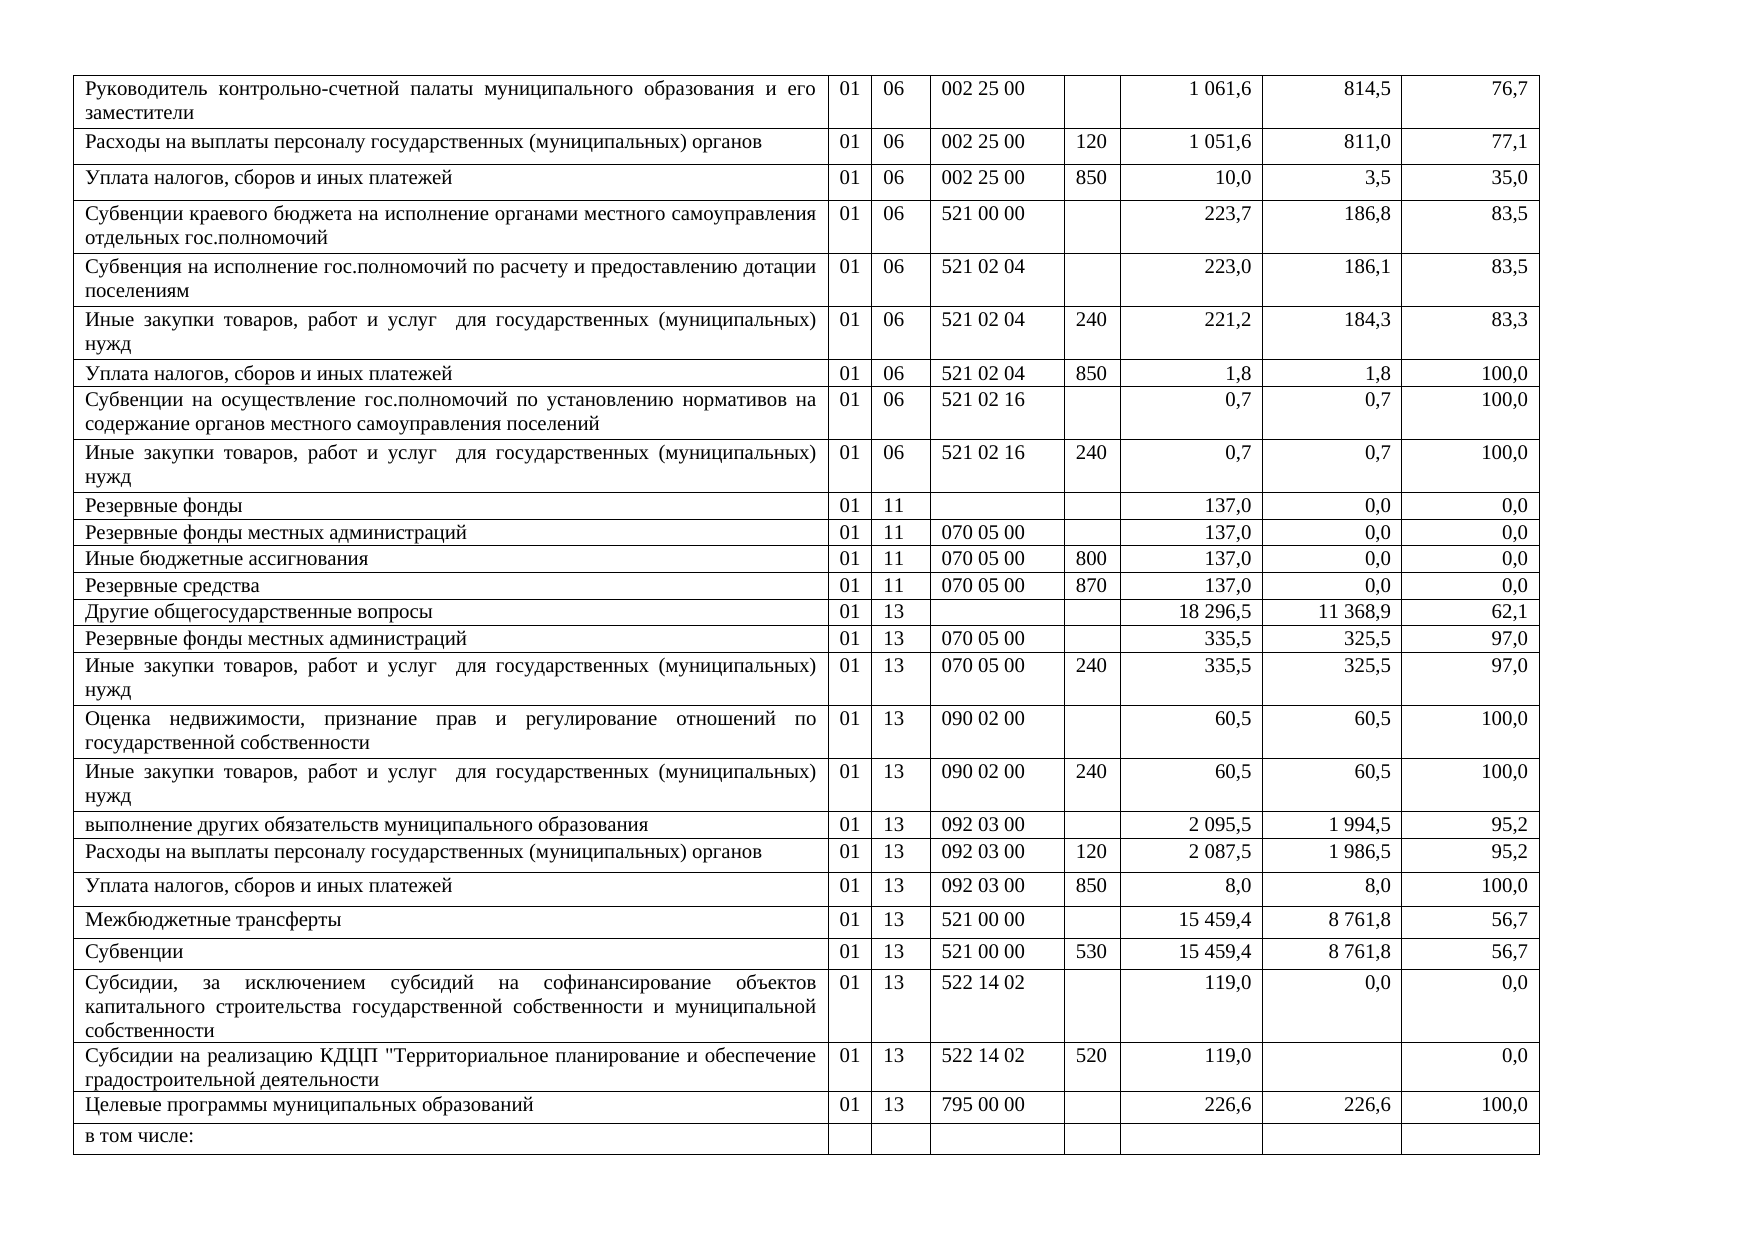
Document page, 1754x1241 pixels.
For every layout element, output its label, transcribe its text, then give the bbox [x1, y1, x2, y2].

table_cell 01 [829, 440, 871, 492]
table_cell 0,0 [1263, 546, 1401, 572]
table_cell 092 03 00 [931, 812, 1064, 837]
table_cell 60,5 [1263, 706, 1401, 758]
table_cell 01 [829, 839, 871, 872]
table_cell 119,0 [1121, 970, 1262, 1042]
table_cell 1 994,5 [1263, 812, 1401, 837]
table_cell 221,2 [1121, 307, 1262, 359]
table_cell 070 05 00 [931, 546, 1064, 572]
table_cell 01 [829, 360, 871, 386]
table_cell 01 [829, 546, 871, 572]
table_cell 01 [829, 520, 871, 545]
table_cell 95,2 [1402, 812, 1539, 837]
table_cell 01 [829, 939, 871, 969]
table_cell 090 02 00 [931, 706, 1064, 758]
table_cell 0,0 [1402, 1043, 1539, 1091]
table_cell 850 [1065, 165, 1120, 200]
table_cell 8,0 [1121, 873, 1262, 906]
table_cell 521 02 04 [931, 360, 1064, 386]
table_cell 11 [872, 546, 930, 572]
table_cell 06 [872, 440, 930, 492]
table_cell 0,0 [1402, 546, 1539, 572]
table_cell 06 [872, 201, 930, 253]
table_cell 2 095,5 [1121, 812, 1262, 837]
table_cell 521 00 00 [931, 939, 1064, 969]
table_cell 60,5 [1263, 759, 1401, 811]
table_cell [1065, 970, 1120, 1042]
table_cell 13 [872, 907, 930, 937]
table_cell 002 25 00 [931, 129, 1064, 164]
table_cell 3,5 [1263, 165, 1401, 200]
table_cell [829, 1124, 871, 1154]
table_cell 521 00 00 [931, 907, 1064, 937]
table_cell в том числе: [74, 1124, 828, 1154]
table_cell 0,7 [1121, 387, 1262, 439]
table_cell 240 [1065, 440, 1120, 492]
table_cell 11 [872, 520, 930, 545]
table_cell выполнение других обязательств муниципального образования [74, 812, 828, 837]
table_cell 070 05 00 [931, 573, 1064, 598]
table_cell Иные закупки товаров, работ и услуг для государственных (муниципальных) нужд [74, 653, 828, 705]
table_cell 800 [1065, 546, 1120, 572]
table_cell 06 [872, 254, 930, 306]
table_cell 13 [872, 839, 930, 872]
table_cell 0,7 [1263, 387, 1401, 439]
table_cell 01 [829, 129, 871, 164]
table_cell Иные закупки товаров, работ и услуг для государственных (муниципальных) нужд [74, 440, 828, 492]
table_cell 0,7 [1121, 440, 1262, 492]
table_cell [931, 1124, 1064, 1154]
table_cell 090 02 00 [931, 759, 1064, 811]
table_cell [1065, 1124, 1120, 1154]
table_cell Резервные средства [74, 573, 828, 598]
table_cell 13 [872, 626, 930, 652]
table_cell Резервные фонды местных администраций [74, 520, 828, 545]
table_cell 97,0 [1402, 626, 1539, 652]
table_cell 13 [872, 653, 930, 705]
table_cell [1065, 1092, 1120, 1122]
table_cell Руководитель контрольно-счетной палаты муниципального образования и его заместители [74, 76, 828, 128]
table_cell 01 [829, 873, 871, 906]
table_cell 15 459,4 [1121, 907, 1262, 937]
table_cell 13 [872, 939, 930, 969]
table_cell 522 14 02 [931, 970, 1064, 1042]
table_cell Субсидии на реализацию КДЦП "Территориальное планирование и обеспечение градостроительной деятельности [74, 1043, 828, 1091]
table_cell 97,0 [1402, 653, 1539, 705]
table_cell [1065, 387, 1120, 439]
table_cell 06 [872, 360, 930, 386]
table_cell [1065, 493, 1120, 519]
table_cell [931, 600, 1064, 625]
table_cell [1263, 1043, 1401, 1091]
table_cell 002 25 00 [931, 165, 1064, 200]
table_cell Субвенции на осуществление гос.полномочий по установлению нормативов на содержание органов местного самоуправления поселений [74, 387, 828, 439]
table_cell Иные закупки товаров, работ и услуг для государственных (муниципальных) нужд [74, 759, 828, 811]
table_cell [872, 1124, 930, 1154]
table_cell 01 [829, 759, 871, 811]
table_cell 01 [829, 573, 871, 598]
table_cell 521 02 04 [931, 254, 1064, 306]
table_cell 01 [829, 254, 871, 306]
table_cell 15 459,4 [1121, 939, 1262, 969]
table_cell 0,0 [1402, 520, 1539, 545]
table_cell 100,0 [1402, 873, 1539, 906]
table_cell 1,8 [1121, 360, 1262, 386]
table_cell 0,0 [1263, 520, 1401, 545]
table_cell 335,5 [1121, 626, 1262, 652]
table_cell 06 [872, 307, 930, 359]
table_cell 119,0 [1121, 1043, 1262, 1091]
table_cell 092 03 00 [931, 873, 1064, 906]
table_cell 137,0 [1121, 546, 1262, 572]
table_cell 13 [872, 1043, 930, 1091]
table_cell 56,7 [1402, 939, 1539, 969]
table_cell [1402, 1124, 1539, 1154]
table_cell 95,2 [1402, 839, 1539, 872]
table_cell 01 [829, 201, 871, 253]
table_cell 11 [872, 573, 930, 598]
table_cell 1 986,5 [1263, 839, 1401, 872]
table_cell 01 [829, 387, 871, 439]
table_cell 13 [872, 970, 930, 1042]
table_cell 100,0 [1402, 759, 1539, 811]
table_cell 521 02 16 [931, 387, 1064, 439]
table_cell 137,0 [1121, 493, 1262, 519]
table_cell 811,0 [1263, 129, 1401, 164]
table_cell 137,0 [1121, 520, 1262, 545]
table_cell 13 [872, 812, 930, 837]
table_cell [931, 493, 1064, 519]
table_cell 11 [872, 493, 930, 519]
table_cell Иные бюджетные ассигнования [74, 546, 828, 572]
table_cell 002 25 00 [931, 76, 1064, 128]
table_cell Другие общегосударственные вопросы [74, 600, 828, 625]
table_cell Межбюджетные трансферты [74, 907, 828, 937]
table_cell [1065, 907, 1120, 937]
table_cell 60,5 [1121, 706, 1262, 758]
table_cell 335,5 [1121, 653, 1262, 705]
table_cell 01 [829, 812, 871, 837]
table_cell 06 [872, 76, 930, 128]
table_cell [1121, 1124, 1262, 1154]
table_cell 120 [1065, 129, 1120, 164]
table_cell 186,8 [1263, 201, 1401, 253]
table_cell 522 14 02 [931, 1043, 1064, 1091]
table_cell 100,0 [1402, 706, 1539, 758]
table_cell 13 [872, 873, 930, 906]
table_cell 01 [829, 653, 871, 705]
table_cell 1,8 [1263, 360, 1401, 386]
table_cell 01 [829, 76, 871, 128]
table_cell 13 [872, 600, 930, 625]
table_cell 01 [829, 626, 871, 652]
table_cell 01 [829, 307, 871, 359]
table_cell 184,3 [1263, 307, 1401, 359]
table_cell 240 [1065, 307, 1120, 359]
table_cell 1 061,6 [1121, 76, 1262, 128]
table_cell 325,5 [1263, 653, 1401, 705]
table_cell 06 [872, 165, 930, 200]
table_cell [1263, 1124, 1401, 1154]
table_cell 240 [1065, 759, 1120, 811]
table_cell 01 [829, 706, 871, 758]
table_cell Уплата налогов, сборов и иных платежей [74, 873, 828, 906]
table_cell 13 [872, 706, 930, 758]
table_cell 01 [829, 600, 871, 625]
table_cell 77,1 [1402, 129, 1539, 164]
table_cell 100,0 [1402, 440, 1539, 492]
table_cell [1065, 812, 1120, 837]
table_cell 070 05 00 [931, 626, 1064, 652]
table_cell [1065, 520, 1120, 545]
table_cell 06 [872, 129, 930, 164]
table_cell [1065, 706, 1120, 758]
table_cell Иные закупки товаров, работ и услуг для государственных (муниципальных) нужд [74, 307, 828, 359]
table_cell Уплата налогов, сборов и иных платежей [74, 165, 828, 200]
table_cell 01 [829, 970, 871, 1042]
table_cell 0,0 [1402, 493, 1539, 519]
table_cell 850 [1065, 360, 1120, 386]
table_cell 100,0 [1402, 387, 1539, 439]
table_cell 226,6 [1263, 1092, 1401, 1122]
table_cell 35,0 [1402, 165, 1539, 200]
table_cell 186,1 [1263, 254, 1401, 306]
table_cell 325,5 [1263, 626, 1401, 652]
table_cell Оценка недвижимости, признание прав и регулирование отношений по государственной собственности [74, 706, 828, 758]
table_cell 870 [1065, 573, 1120, 598]
table_cell 83,5 [1402, 254, 1539, 306]
table_cell 0,0 [1263, 573, 1401, 598]
table_cell [1065, 626, 1120, 652]
table_cell 11 368,9 [1263, 600, 1401, 625]
table_cell [1065, 254, 1120, 306]
table_cell 240 [1065, 653, 1120, 705]
table_cell 226,6 [1121, 1092, 1262, 1122]
table_cell 100,0 [1402, 1092, 1539, 1122]
table_cell 01 [829, 1043, 871, 1091]
table_cell 521 02 04 [931, 307, 1064, 359]
table_cell 56,7 [1402, 907, 1539, 937]
table_cell 83,5 [1402, 201, 1539, 253]
table_cell 100,0 [1402, 360, 1539, 386]
table_cell 530 [1065, 939, 1120, 969]
table_cell 01 [829, 907, 871, 937]
table_cell 8,0 [1263, 873, 1401, 906]
table_cell Субвенция на исполнение гос.полномочий по расчету и предоставлению дотации поселениям [74, 254, 828, 306]
table_cell 01 [829, 165, 871, 200]
table_cell 814,5 [1263, 76, 1401, 128]
table_cell [1065, 600, 1120, 625]
table_cell 0,0 [1263, 970, 1401, 1042]
table_cell 10,0 [1121, 165, 1262, 200]
table_cell Субвенции краевого бюджета на исполнение органами местного самоуправления отдельных гос.полномочий [74, 201, 828, 253]
table_cell 070 05 00 [931, 653, 1064, 705]
table_cell Субсидии, за исключением субсидий на софинансирование объектов капитального строительства государственной собственности и муниципальной собственности [74, 970, 828, 1042]
table_cell 13 [872, 1092, 930, 1122]
table_cell Расходы на выплаты персоналу государственных (муниципальных) органов [74, 839, 828, 872]
table_cell 01 [829, 493, 871, 519]
table_cell Субвенции [74, 939, 828, 969]
table_cell 850 [1065, 873, 1120, 906]
table_cell 13 [872, 759, 930, 811]
table_cell 137,0 [1121, 573, 1262, 598]
table_cell [1065, 76, 1120, 128]
table_cell Уплата налогов, сборов и иных платежей [74, 360, 828, 386]
table_cell 83,3 [1402, 307, 1539, 359]
table_cell 0,0 [1402, 573, 1539, 598]
table_cell 2 087,5 [1121, 839, 1262, 872]
table_cell Резервные фонды местных администраций [74, 626, 828, 652]
table_cell 092 03 00 [931, 839, 1064, 872]
table_cell 120 [1065, 839, 1120, 872]
table_cell 8 761,8 [1263, 907, 1401, 937]
table_cell 0,0 [1263, 493, 1401, 519]
table_cell Расходы на выплаты персоналу государственных (муниципальных) органов [74, 129, 828, 164]
table_cell 0,0 [1402, 970, 1539, 1042]
table_cell 76,7 [1402, 76, 1539, 128]
table_cell 06 [872, 387, 930, 439]
table_cell 62,1 [1402, 600, 1539, 625]
table_cell 520 [1065, 1043, 1120, 1091]
table_cell 01 [829, 1092, 871, 1122]
table_cell 18 296,5 [1121, 600, 1262, 625]
table_cell [1065, 201, 1120, 253]
table_cell 795 00 00 [931, 1092, 1064, 1122]
table_cell Целевые программы муниципальных образований [74, 1092, 828, 1122]
table_cell Резервные фонды [74, 493, 828, 519]
table_cell 0,7 [1263, 440, 1401, 492]
table_cell 223,7 [1121, 201, 1262, 253]
table_cell 8 761,8 [1263, 939, 1401, 969]
table_cell 223,0 [1121, 254, 1262, 306]
table_cell 1 051,6 [1121, 129, 1262, 164]
table_cell 521 02 16 [931, 440, 1064, 492]
table_cell 070 05 00 [931, 520, 1064, 545]
table_cell 521 00 00 [931, 201, 1064, 253]
table_cell 60,5 [1121, 759, 1262, 811]
